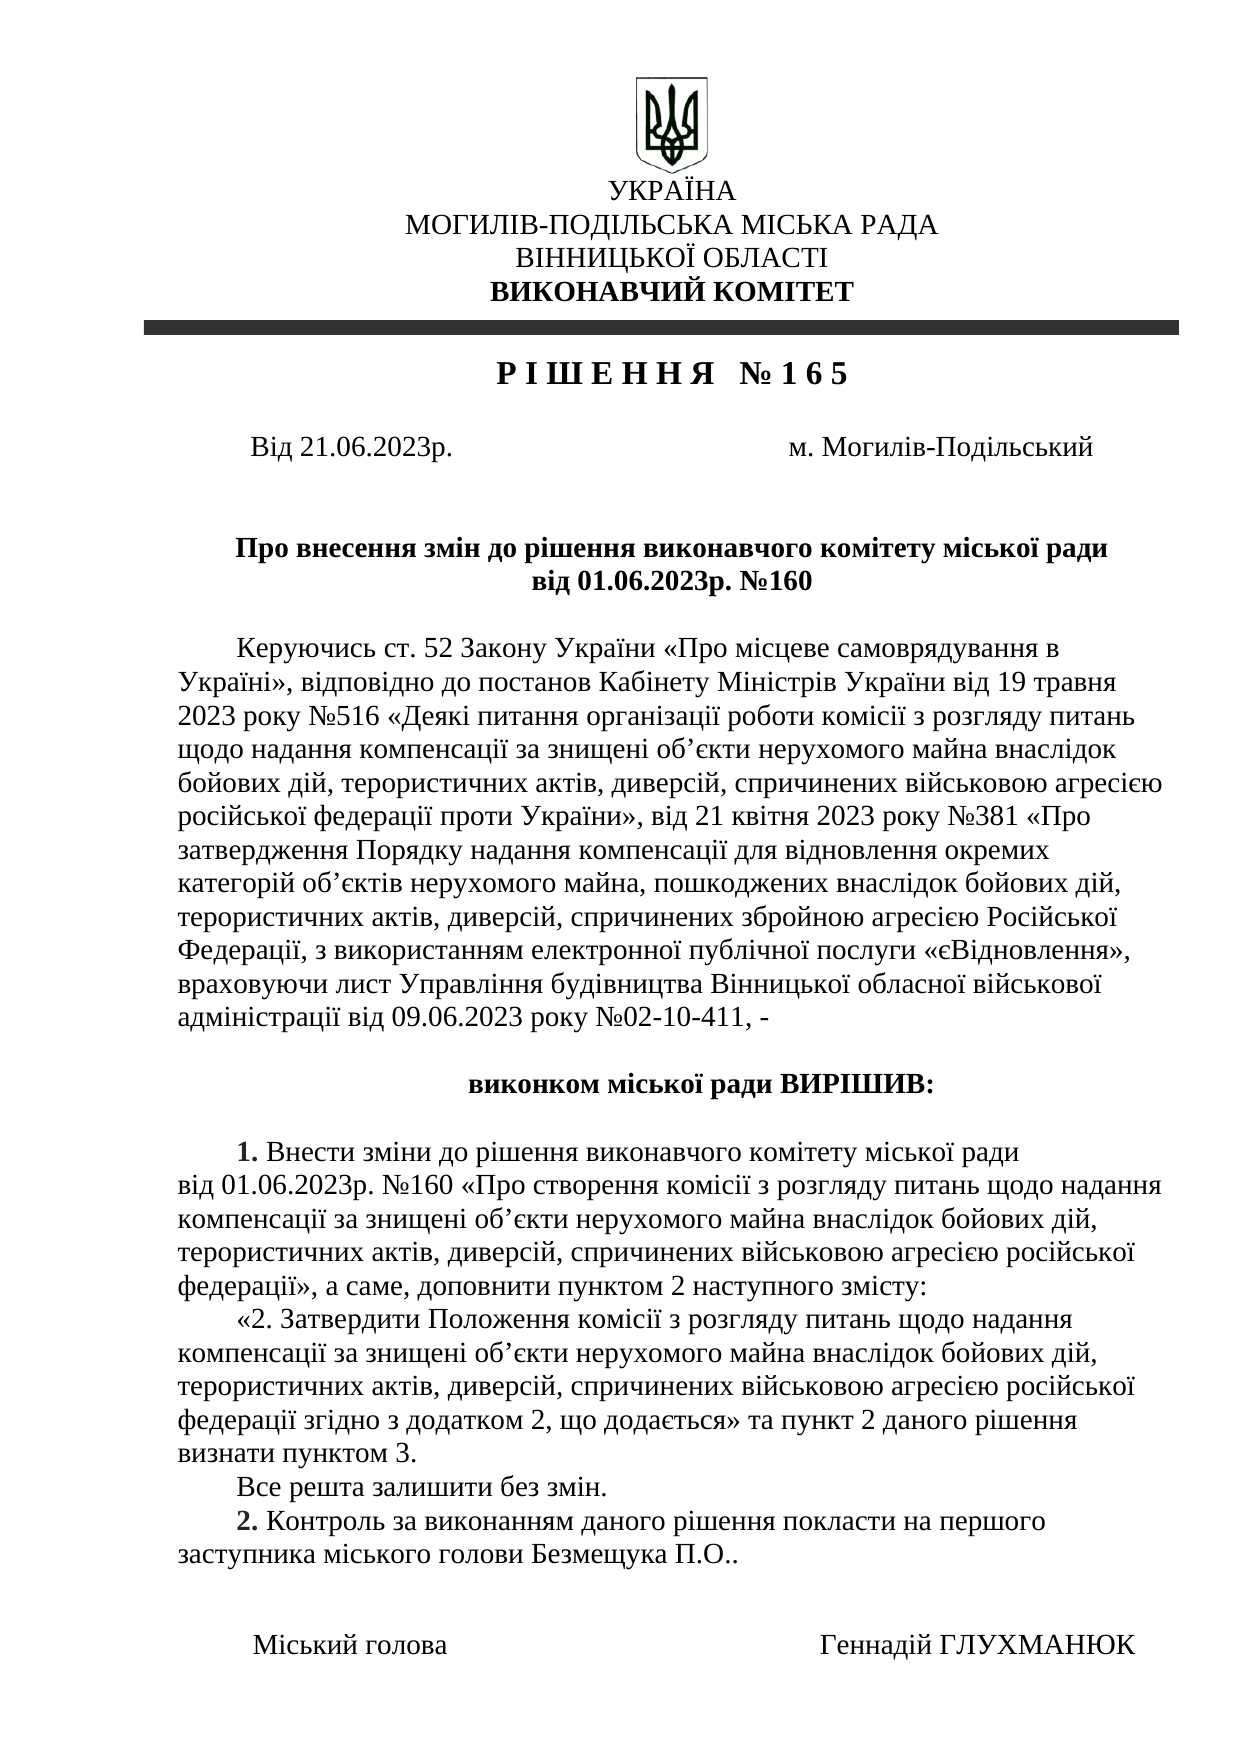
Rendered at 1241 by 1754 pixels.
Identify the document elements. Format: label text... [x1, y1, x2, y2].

list Внести зміни до рішення виконавчого комітету міської ради [177, 1134, 1167, 1167]
text Все решта залишити без змін. [177, 1469, 1167, 1503]
picture [636, 77, 708, 174]
text виконком міської ради ВИРІШИВ: [177, 1067, 1167, 1100]
text Міський голова Геннадій ГЛУХМАНЮК [177, 1627, 1167, 1661]
text РІШЕННЯ №165 [177, 335, 1167, 392]
list Контроль за виконанням даного рішення покласти на першого заступника міського голови Безмещука П.О.. [177, 1503, 1167, 1570]
text УКРАЇНА МОГИЛІВ-ПОДІЛЬСЬКА МІСЬКА РАДА ВІННИЦЬКОЇ ОБЛАСТІ [177, 173, 1167, 274]
text «2. Затвердити Положення комісії з розгляду питань щодо надання компенсації за знищені об’єкти нерухомого майна внаслідок бойових дій, терористичних актів, диверсій, спричинених військовою агресією російської федерації згідно з додатком 2, що додається» та пункт 2 даного рішення визнати пунктом 3. [177, 1301, 1167, 1469]
text від 01.06.2023р. №160 [177, 563, 1167, 597]
text Від 21.06.2023р. м. Могилів-Подільський [177, 429, 1167, 463]
text Керуючись ст. 52 Закону України «Про місцеве самоврядування в Україні», відповідно до постанов Кабінету Міністрів України від 19 травня 2023 року №516 «Деякі питання організації роботи комісії з розгляду питань щодо надання компенсації за знищені об’єкти нерухомого майна внаслідок бойових дій, терористичних актів, диверсій, спричинених військовою агресією російської федерації проти України», від 21 квітня 2023 року №381 «Про затвердження Порядку надання компенсації для відновлення окремих категорій об’єктів нерухомого майна, пошкоджених внаслідок бойових дій, терористичних актів, диверсій, спричинених збройною агресією Російської Федерації, з використанням електронної публічної послуги «єВідновлення», враховуючи лист Управління будівництва Вінницької обласної військової адміністрації від 09.06.2023 року №02-10-411, - [177, 631, 1167, 1033]
text Про внесення змін до рішення виконавчого комітету міської ради [177, 530, 1167, 563]
text від 01.06.2023р. №160 «Про створення комісії з розгляду питань щодо надання компенсації за знищені об’єкти нерухомого майна внаслідок бойових дій, терористичних актів, диверсій, спричинених військовою агресією російської федерації», а саме, доповнити пунктом 2 наступного змісту: [177, 1167, 1167, 1301]
text ВИКОНАВЧИЙ КОМІТЕТ [177, 274, 1167, 307]
